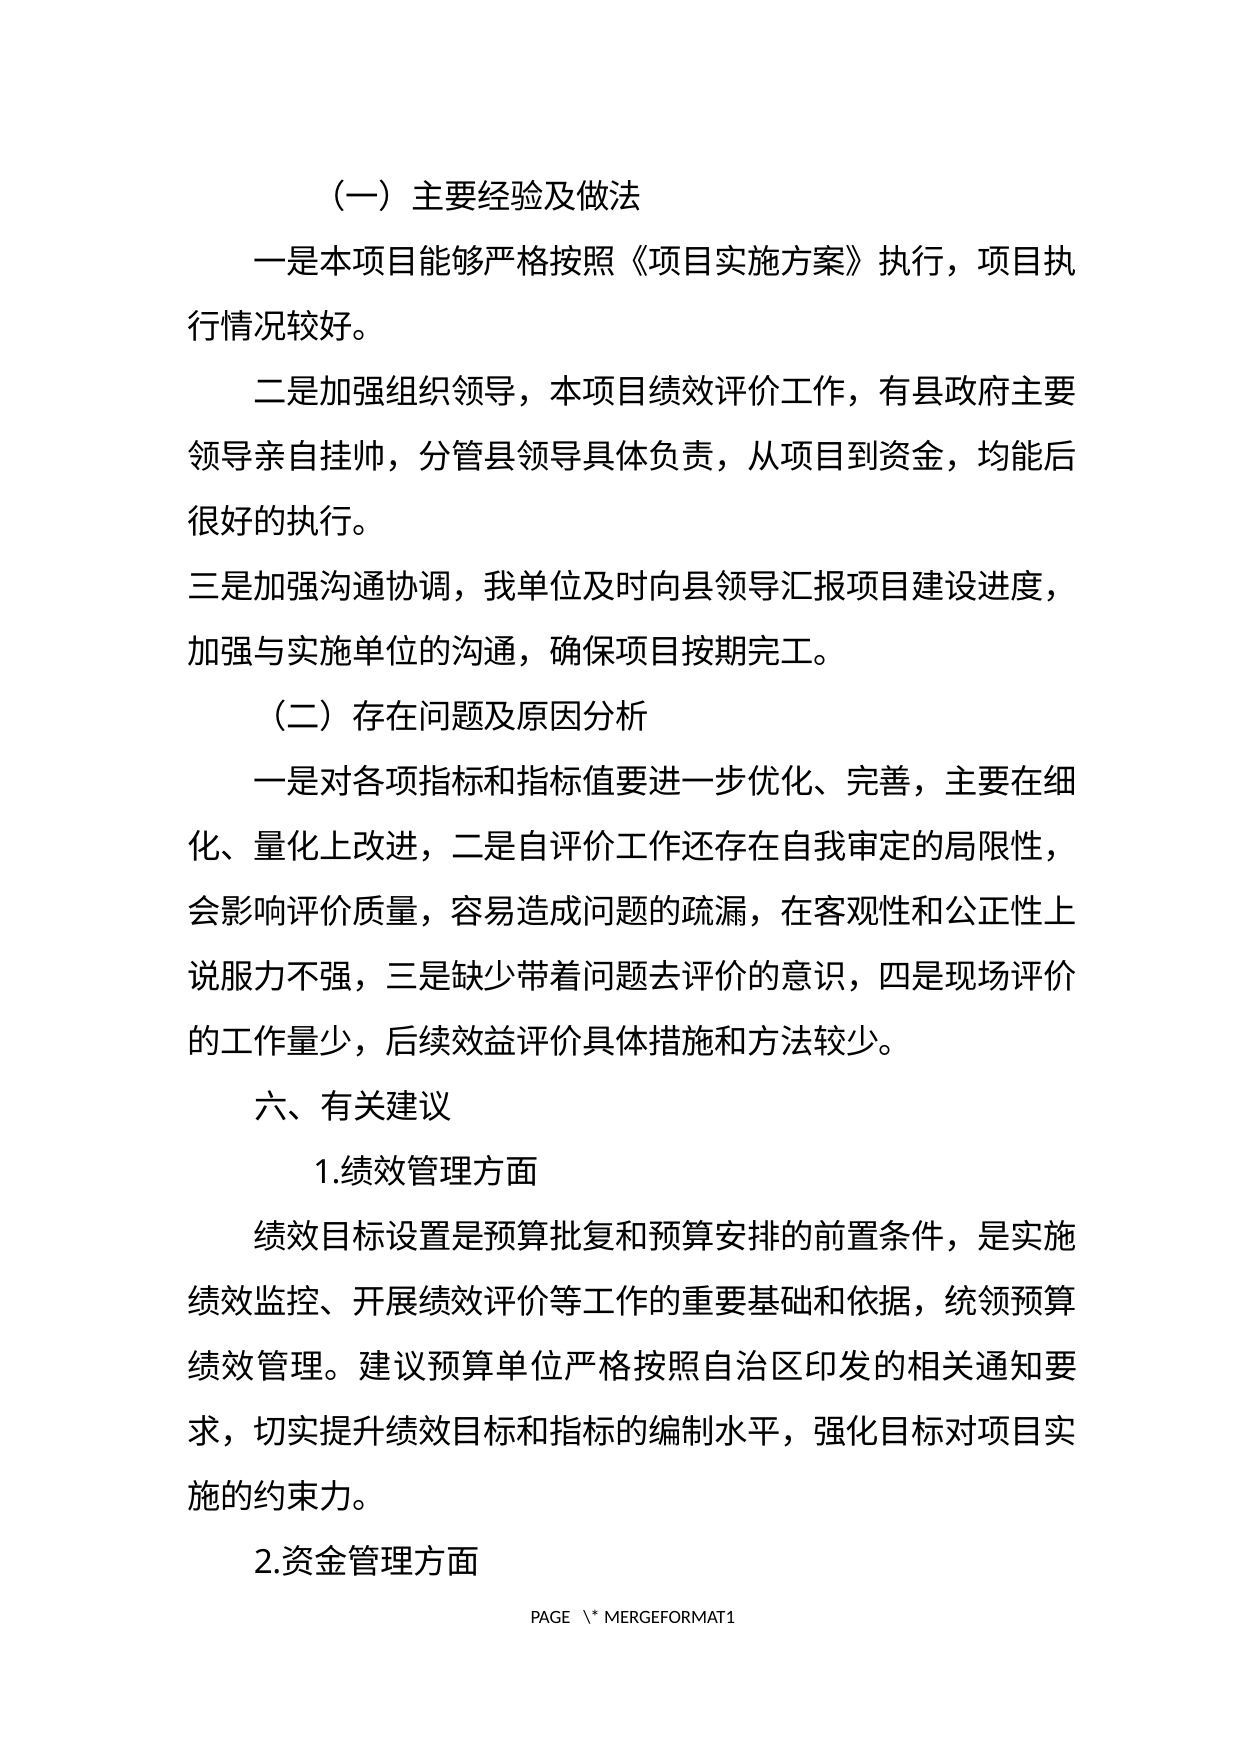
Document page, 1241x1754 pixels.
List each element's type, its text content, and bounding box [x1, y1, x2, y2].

text （一）主要经验及做法 一是本项目能够严格按照《项目实施方案》执行，项目执行情况较好。 二是加强组织领导，本项目绩效评价工作，有县政府主要领导亲自挂帅，分管县领导具体负责，从项目到资金，均能后很好的执行。 三是加强沟通协调，我单位及时向县领导汇报项目建设进度，加强与实施单位的沟通，确保项目按期完工。 （二）存在问题及原因分析 一是对各项指标和指标值要进一步优化、完善，主要在细化、量化上改进，二是自评价工作还存在自我审定的局限性，会影响评价质量，容易造成问题的疏漏，在客观性和公正性上说服力不强，三是缺少带着问题去评价的意识，四是现场评价的工作量少，后续效益评价具体措施和方法较少。 [187, 162, 1078, 1072]
text 六、有关建议 [187, 1072, 1078, 1137]
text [187, 1137, 1078, 1592]
